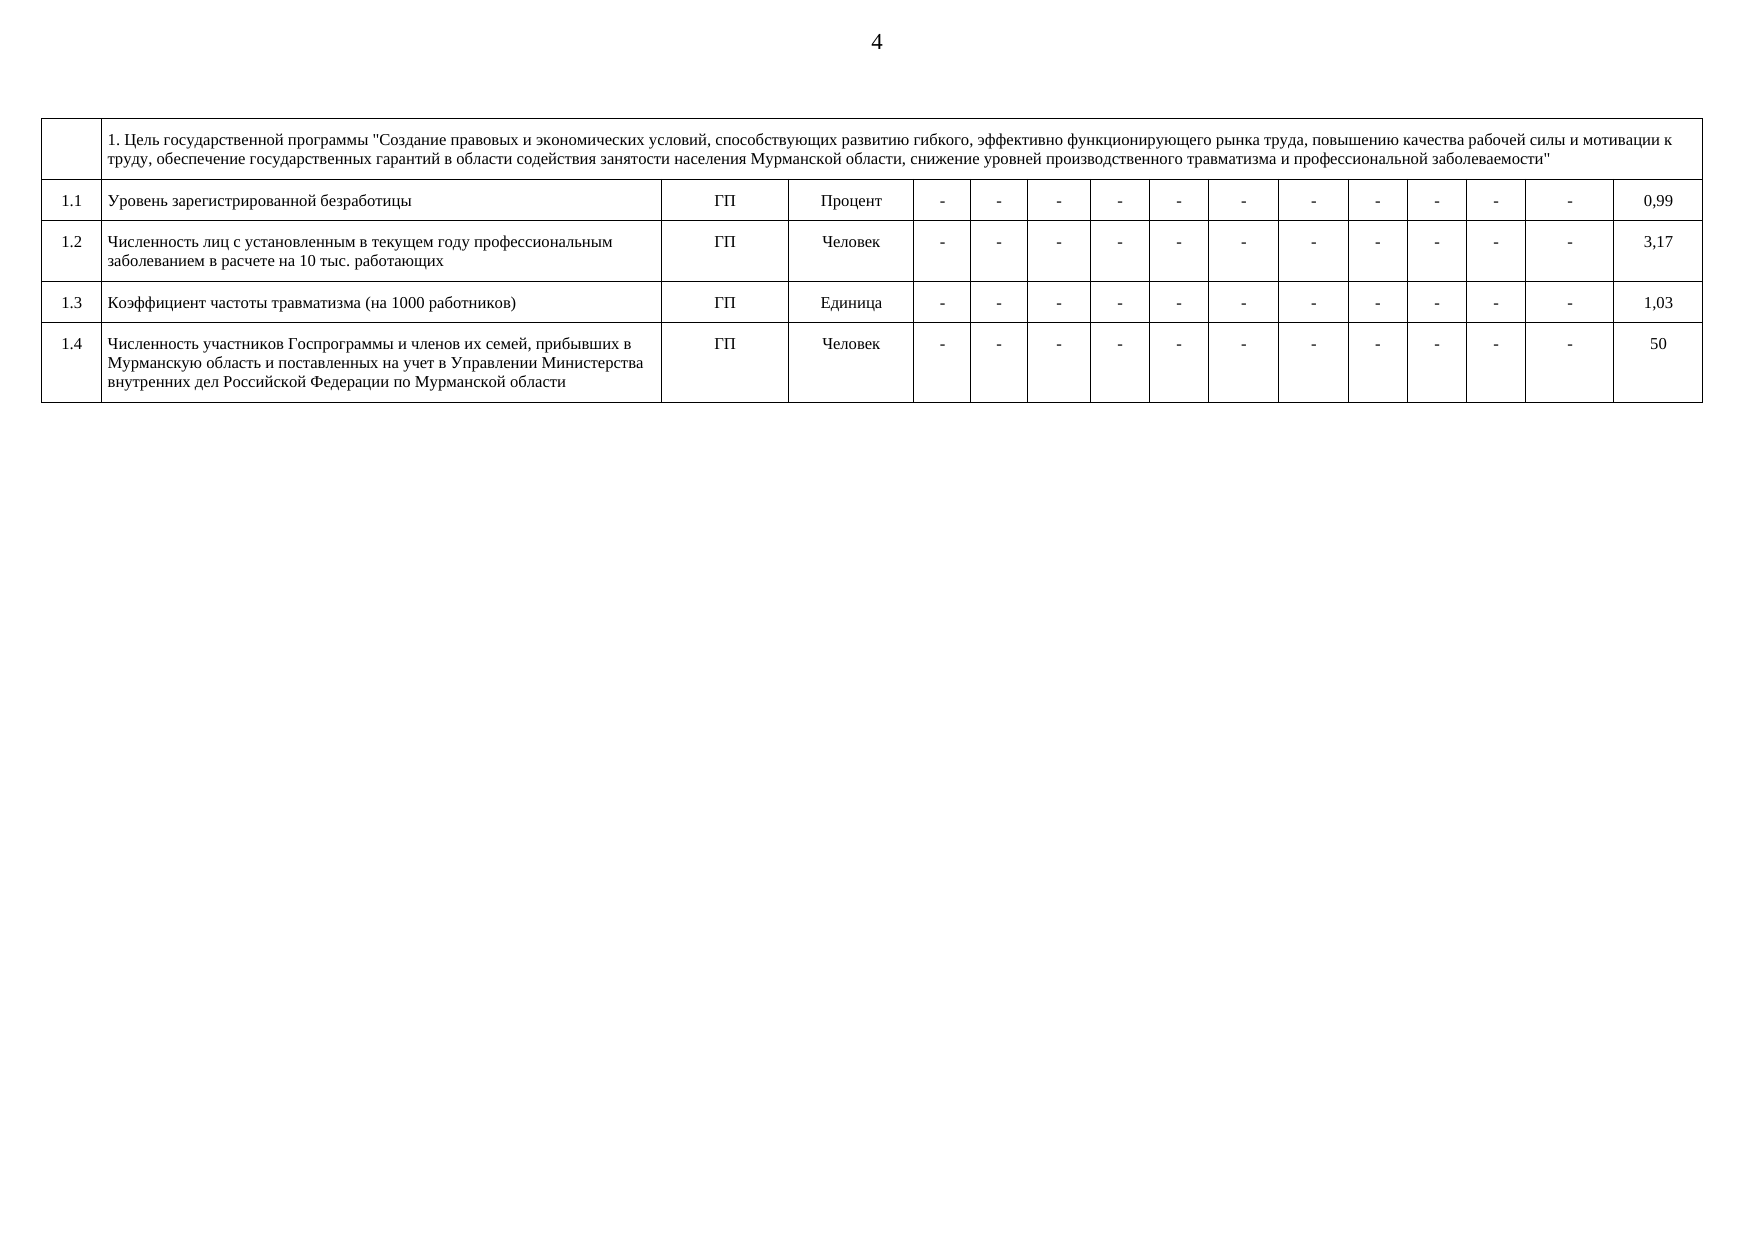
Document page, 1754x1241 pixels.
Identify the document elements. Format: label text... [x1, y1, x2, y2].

table_cell ГП [662, 221, 788, 281]
table_cell - [1028, 180, 1090, 220]
table_cell - [971, 180, 1027, 220]
table_cell 1.1 [42, 180, 101, 220]
table_cell - [1091, 323, 1149, 402]
table_cell - [1467, 221, 1525, 281]
table_cell Человек [789, 323, 913, 402]
table_cell - [1408, 323, 1466, 402]
table_cell - [971, 282, 1027, 322]
table_cell - [1349, 282, 1407, 322]
table_cell - [1279, 323, 1348, 402]
table_cell - [1408, 221, 1466, 281]
table_cell - [1150, 221, 1208, 281]
table_cell - [1209, 282, 1278, 322]
table_cell - [914, 180, 970, 220]
table_cell - [1150, 180, 1208, 220]
table_cell Коэффициент частоты травматизма (на 1000 работников) [102, 282, 661, 322]
table_cell - [1349, 180, 1407, 220]
table_cell 1.4 [42, 323, 101, 402]
table_cell [42, 119, 101, 179]
table_cell 50 [1614, 323, 1702, 402]
table_cell Уровень зарегистрированной безработицы [102, 180, 661, 220]
table_cell - [1467, 323, 1525, 402]
table_cell - [1028, 282, 1090, 322]
table_cell - [1526, 180, 1613, 220]
table_cell 3,17 [1614, 221, 1702, 281]
table_cell - [971, 221, 1027, 281]
table_cell Процент [789, 180, 913, 220]
table_cell - [1526, 282, 1613, 322]
table_cell 1.2 [42, 221, 101, 281]
table_cell - [1209, 323, 1278, 402]
table_cell - [1279, 282, 1348, 322]
table_cell - [914, 282, 970, 322]
table_cell - [1209, 180, 1278, 220]
table_cell ГП [662, 180, 788, 220]
table_cell Человек [789, 221, 913, 281]
table_cell - [1349, 221, 1407, 281]
table_cell Единица [789, 282, 913, 322]
table_cell - [1209, 221, 1278, 281]
table_cell - [1091, 282, 1149, 322]
table_cell - [1349, 323, 1407, 402]
table_cell - [1091, 221, 1149, 281]
table_cell - [1526, 323, 1613, 402]
table_cell - [1467, 282, 1525, 322]
table_cell Численность лиц с установленным в текущем году профессиональным заболеванием в расчете на 10 тыс. работающих [102, 221, 661, 281]
table_cell - [1150, 282, 1208, 322]
table_cell ГП [662, 282, 788, 322]
table_cell - [1467, 180, 1525, 220]
table_cell ГП [662, 323, 788, 402]
table_cell - [1279, 221, 1348, 281]
table_cell - [1091, 180, 1149, 220]
table_cell 1.3 [42, 282, 101, 322]
table_cell - [1028, 221, 1090, 281]
table_cell - [1408, 282, 1466, 322]
table_cell - [971, 323, 1027, 402]
table_cell 0,99 [1614, 180, 1702, 220]
table_cell - [1408, 180, 1466, 220]
table_cell - [1028, 323, 1090, 402]
table_cell - [1279, 180, 1348, 220]
table_cell 1. Цель государственной программы "Создание правовых и экономических условий, способствующих развитию гибкого, эффективно функционирующего рынка труда, повышению качества рабочей силы и мотивации к труду, обеспечение государственных гарантий в области содействия занятости населения Мурманской области, снижение уровней производственного травматизма и профессиональной заболеваемости" [102, 119, 1702, 179]
table_cell - [914, 221, 970, 281]
table_cell 1,03 [1614, 282, 1702, 322]
table_cell - [914, 323, 970, 402]
table_cell - [1150, 323, 1208, 402]
table_cell - [1526, 221, 1613, 281]
